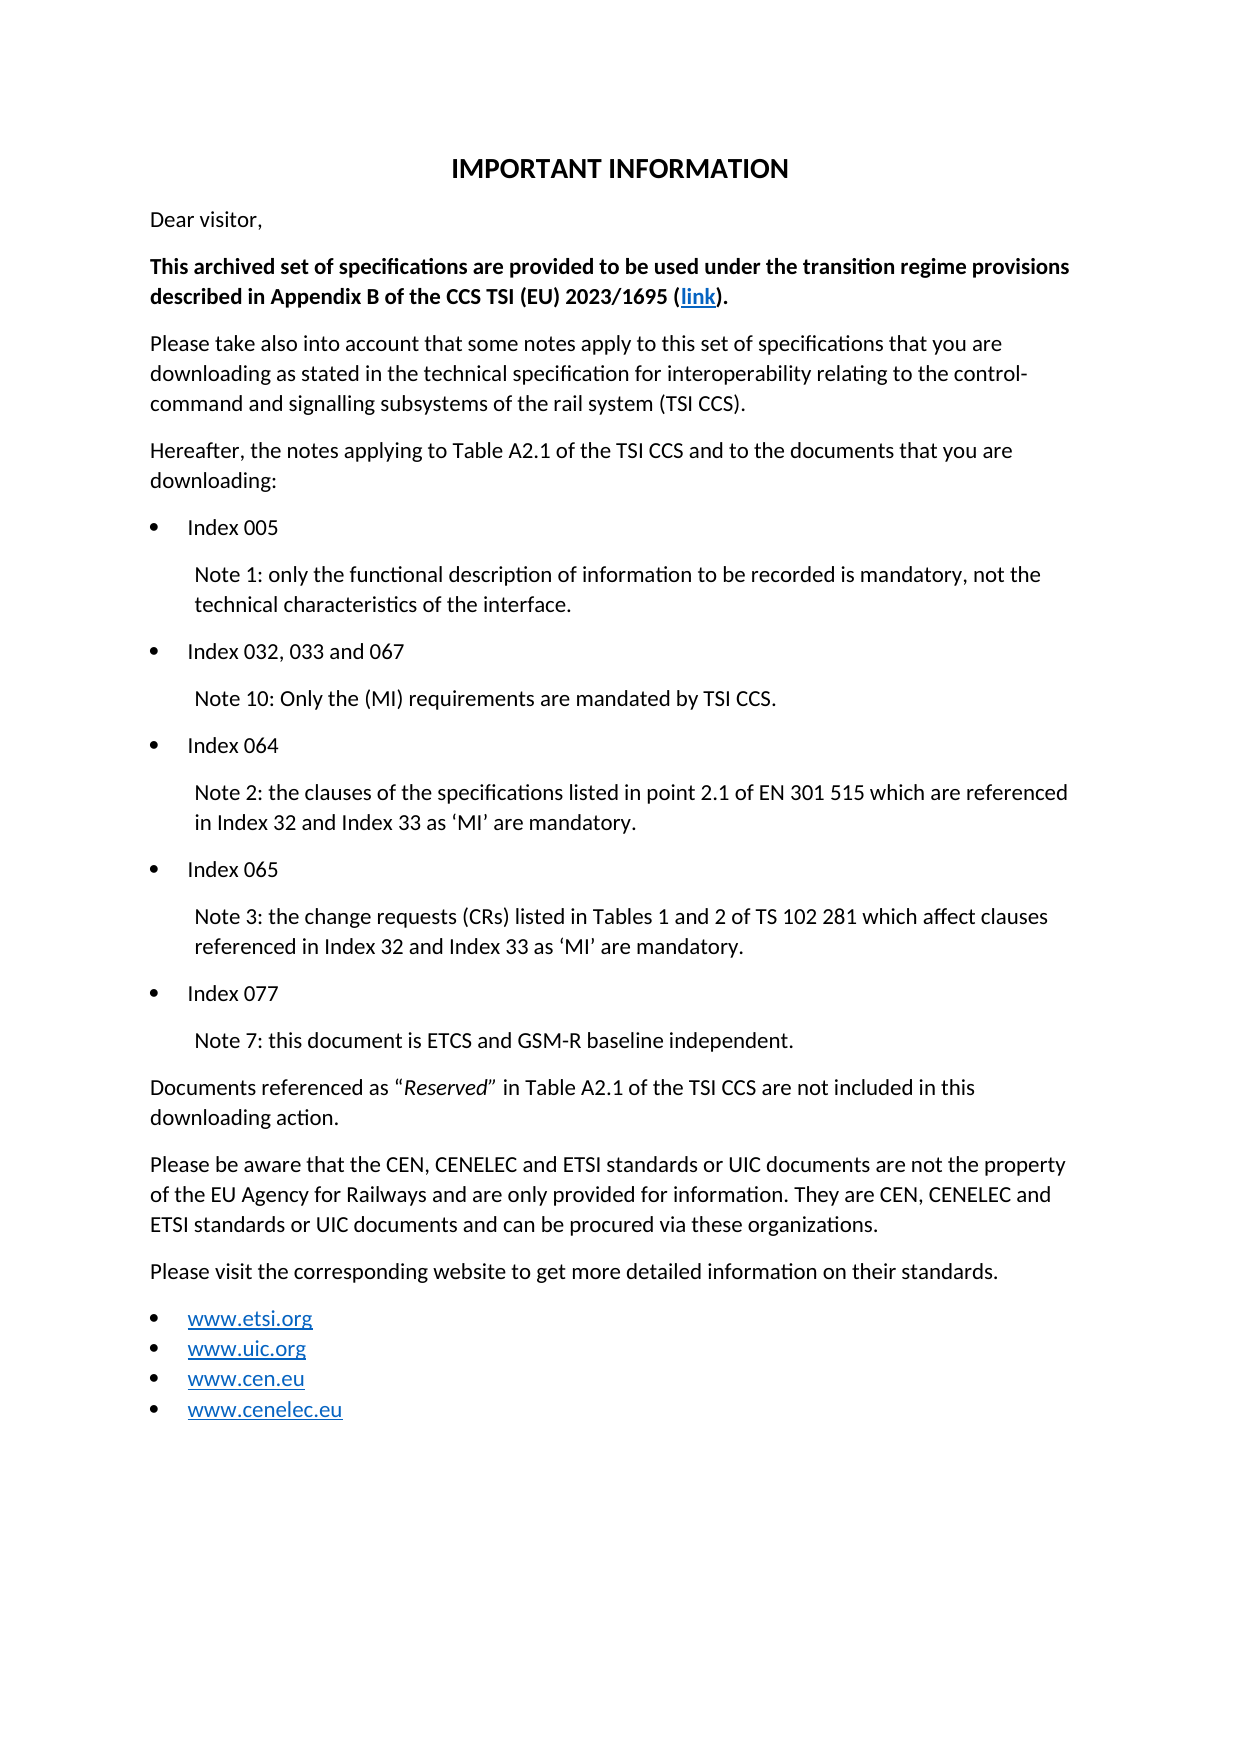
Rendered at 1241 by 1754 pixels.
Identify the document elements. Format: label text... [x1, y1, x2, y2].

list Index 064 [150, 731, 1090, 759]
text IMPORTANT INFORMATION [150, 150, 1090, 186]
list Index 077 [150, 979, 1090, 1007]
text Please be aware that the CEN, CENELEC and ETSI standards or UIC documents are not the property of the EU Agency for Railways and are only provided for information. They are CEN, CENELEC and ETSI standards or UIC documents and can be procured via these organizations. [150, 1150, 1090, 1238]
text Note 10: Only the (MI) requirements are mandated by TSI CCS. [194, 684, 1090, 712]
text Dear visitor, [150, 205, 1090, 233]
text Documents referenced as “Reserved” in Table A2.1 of the TSI CCS are not included in this downloading action. [150, 1073, 1090, 1131]
list Index 032, 033 and 067 [150, 637, 1090, 665]
text Note 2: the clauses of the specifications listed in point 2.1 of EN 301 515 which are referenced in Index 32 and Index 33 as ‘MI’ are mandatory. [194, 778, 1090, 836]
text Please take also into account that some notes apply to this set of specifications that you are downloading as stated in the technical specification for interoperability relating to the control-command and signalling subsystems of the rail system (TSI CCS). [150, 329, 1090, 417]
text Note 1: only the functional description of information to be recorded is mandatory, not the technical characteristics of the interface. [194, 560, 1090, 618]
text Hereafter, the notes applying to Table A2.1 of the TSI CCS and to the documents that you are downloading: [150, 436, 1090, 494]
text This archived set of specifications are provided to be used under the transition regime provisions described in Appendix B of the CCS TSI (EU) 2023/1695 (link). [150, 252, 1090, 310]
text Please visit the corresponding website to get more detailed information on their standards. [150, 1257, 1090, 1285]
list www.etsi.org [150, 1304, 1090, 1332]
text Note 3: the change requests (CRs) listed in Tables 1 and 2 of TS 102 281 which affect clauses referenced in Index 32 and Index 33 as ‘MI’ are mandatory. [194, 902, 1090, 960]
list Index 065 [150, 855, 1090, 883]
list www.cen.eu [150, 1364, 1090, 1392]
list www.cenelec.eu [150, 1395, 1090, 1423]
list Index 005 [150, 513, 1090, 541]
text Note 7: this document is ETCS and GSM-R baseline independent. [194, 1026, 1090, 1054]
list www.uic.org [150, 1334, 1090, 1362]
